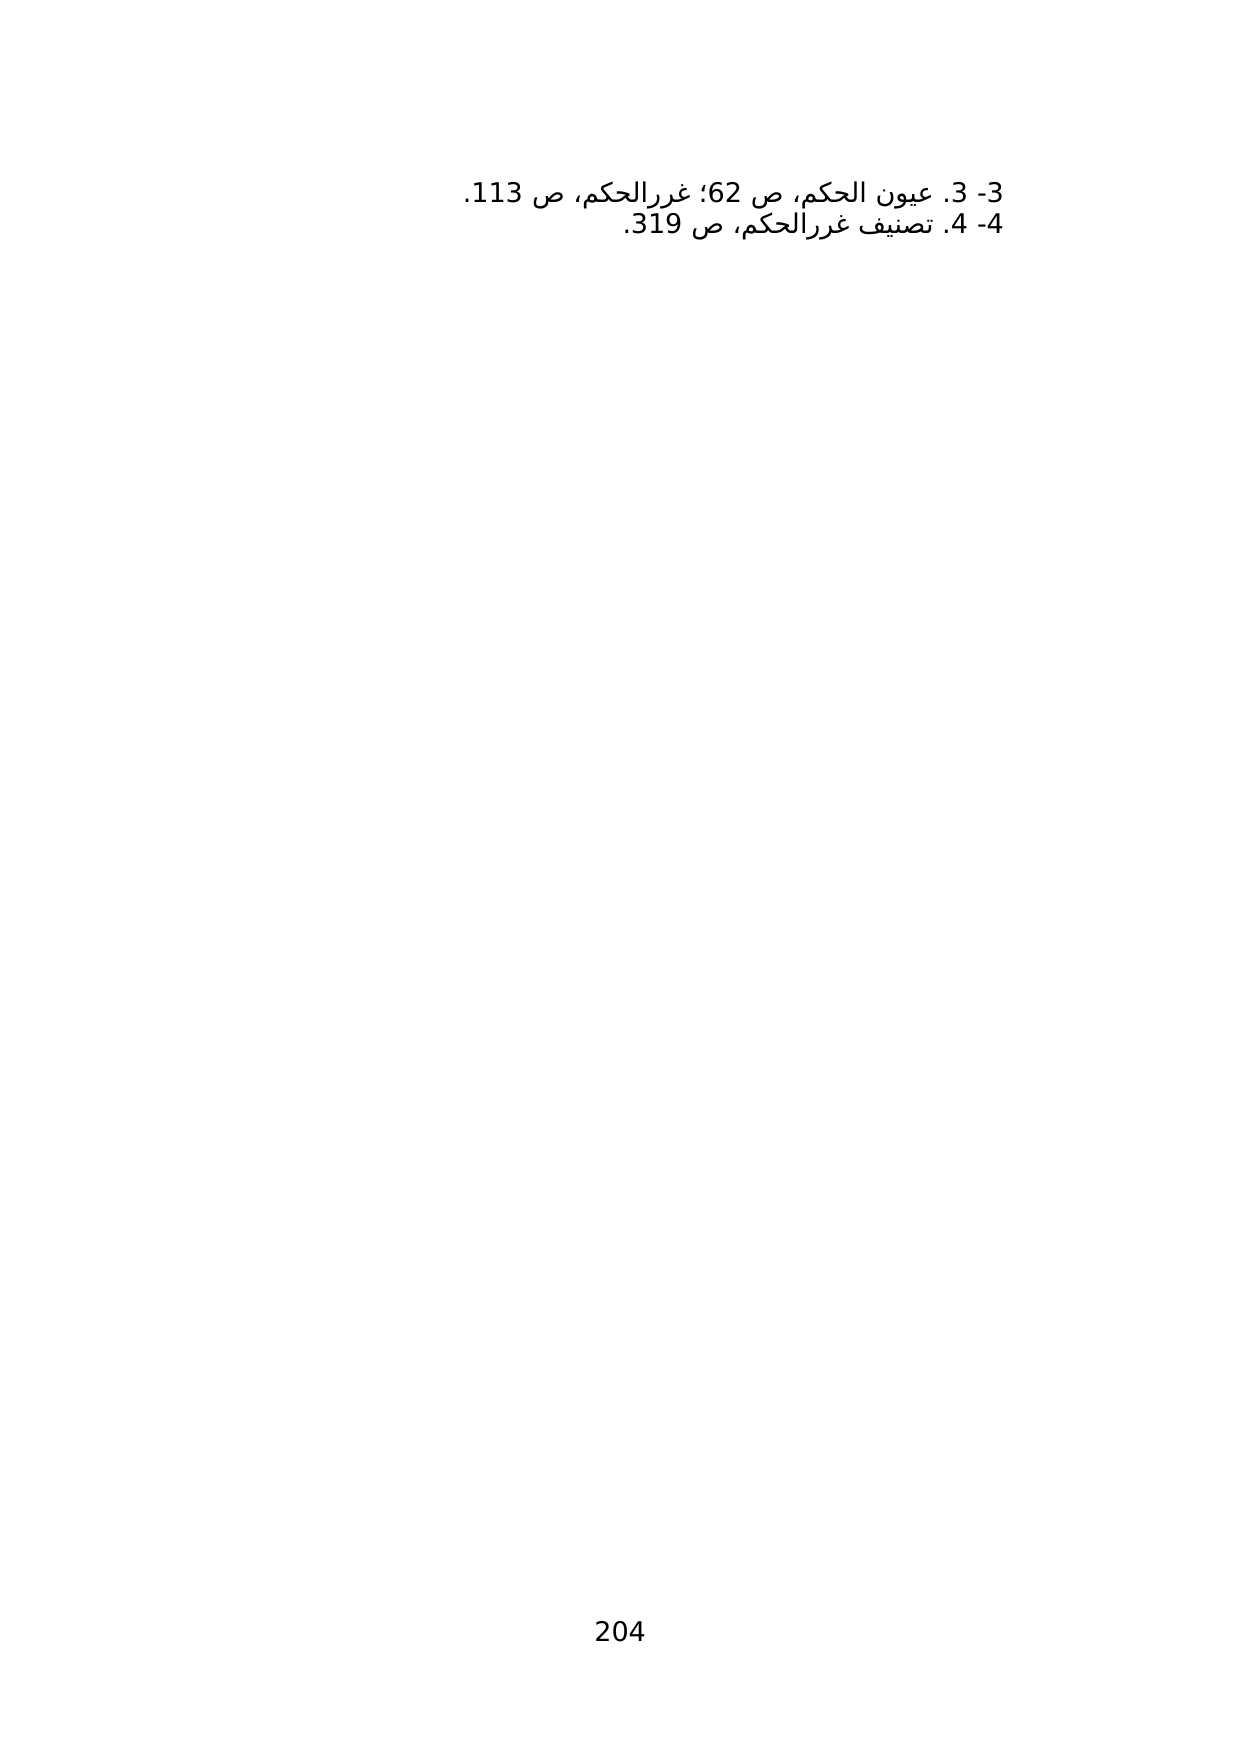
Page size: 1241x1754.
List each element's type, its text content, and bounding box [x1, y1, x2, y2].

text 3- 3. عیون الحکم، ص 62؛ غررالحکم، ص 113. [236, 177, 1004, 209]
text 4- 4. تصنیف غررالحکم، ص 319. [236, 209, 1004, 240]
